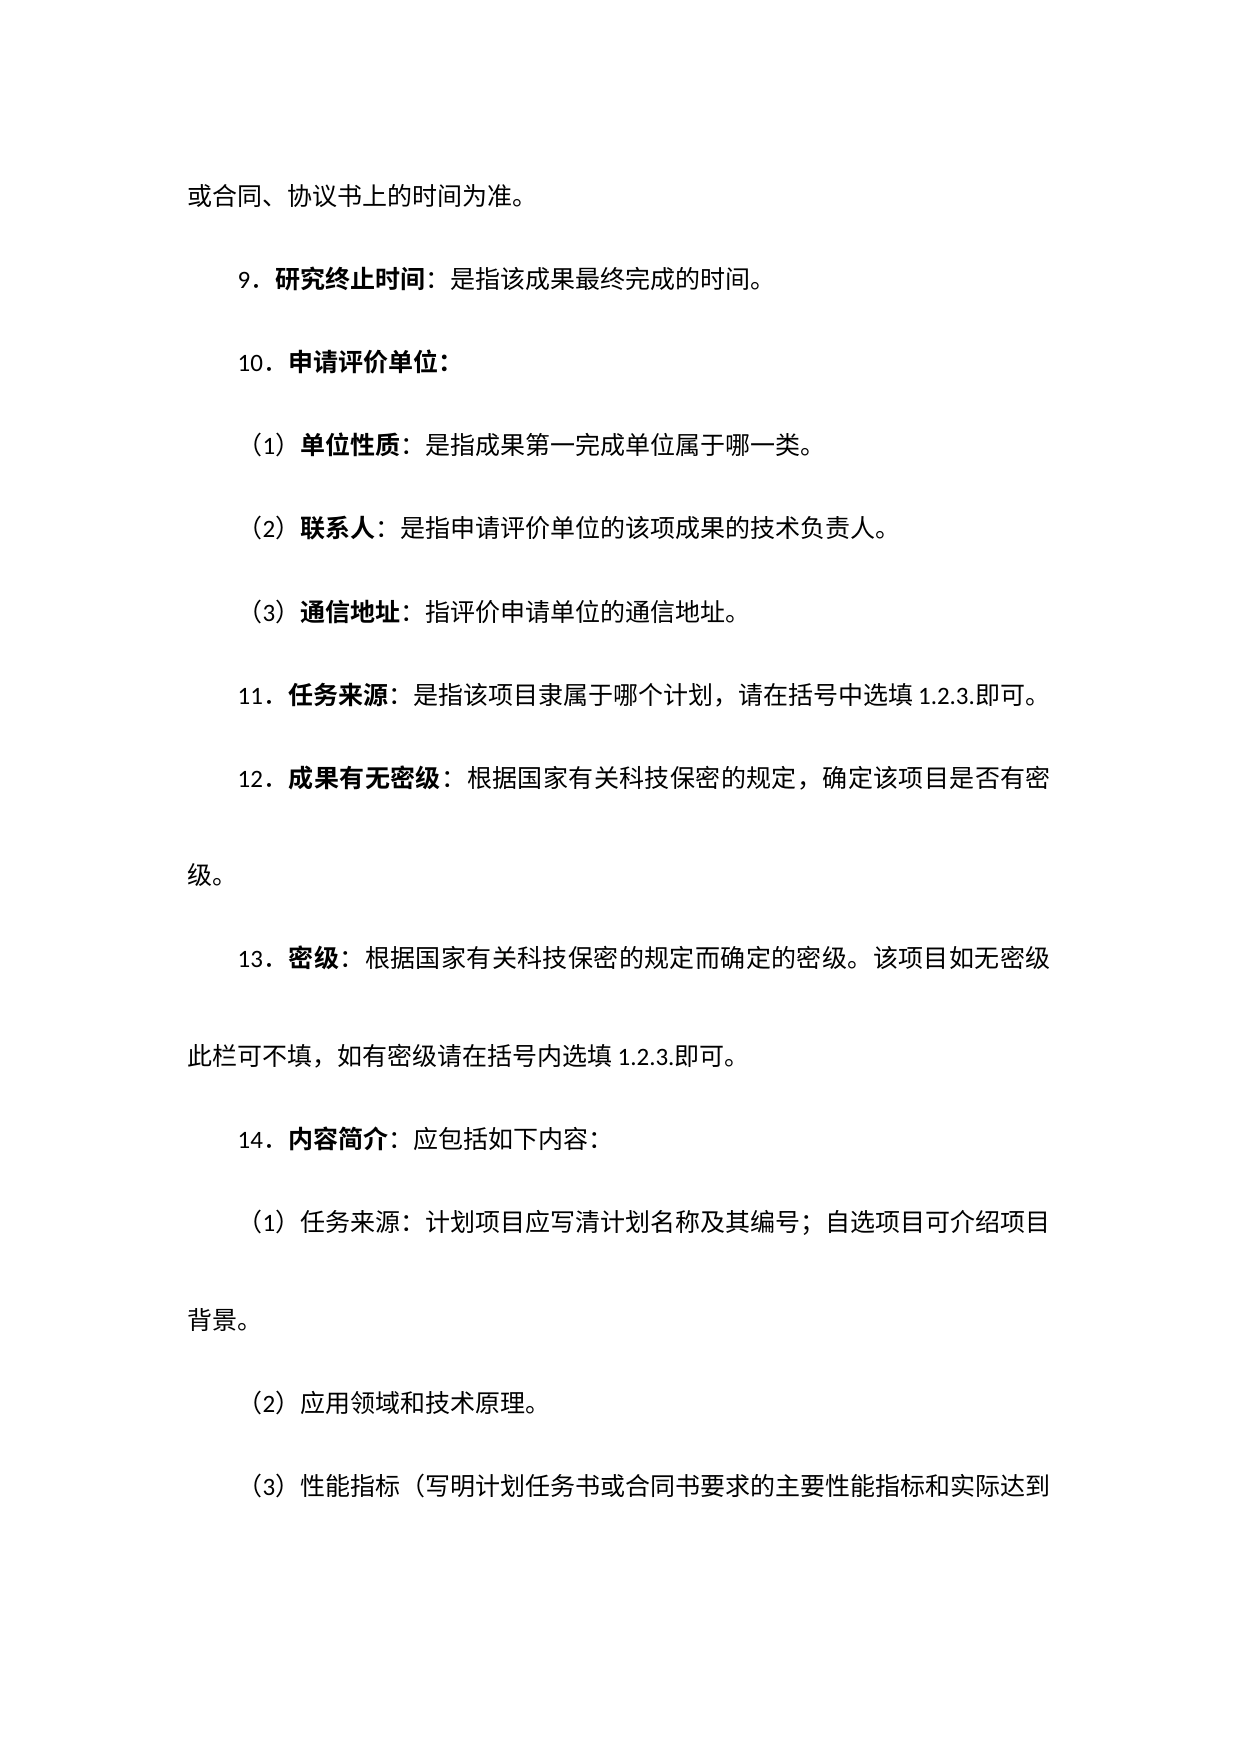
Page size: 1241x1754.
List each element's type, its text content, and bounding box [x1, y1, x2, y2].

text （2）联系人：是指申请评价单位的该项成果的技术负责人。 [187, 494, 1053, 559]
text 13．密级：根据国家有关科技保密的规定而确定的密级。该项目如无密级此栏可不填，如有密级请在括号内选填.即可。 [187, 924, 1053, 1087]
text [187, 162, 1053, 227]
text （2）应用领域和技术原理。 [187, 1369, 1053, 1434]
text 11．任务来源：是指该项目隶属于哪个计划，请在括号中选填.即可。 [187, 661, 1053, 726]
text （3）通信地址：指评价申请单位的通信地址。 [187, 578, 1053, 643]
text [187, 1452, 1053, 1517]
text 9．研究终止时间：是指该成果最终完成的时间。 [187, 245, 1053, 310]
text 10．申请评价单位： [187, 328, 1053, 393]
text 14．内容简介：应包括如下内容： [187, 1105, 1053, 1170]
text （1）单位性质：是指成果第一完成单位属于哪一类。 [187, 411, 1053, 476]
text 12．成果有无密级：根据国家有关科技保密的规定，确定该项目是否有密级。 [187, 744, 1053, 906]
text （1）任务来源：计划项目应写清计划名称及其编号；自选项目可介绍项目背景。 [187, 1188, 1053, 1351]
